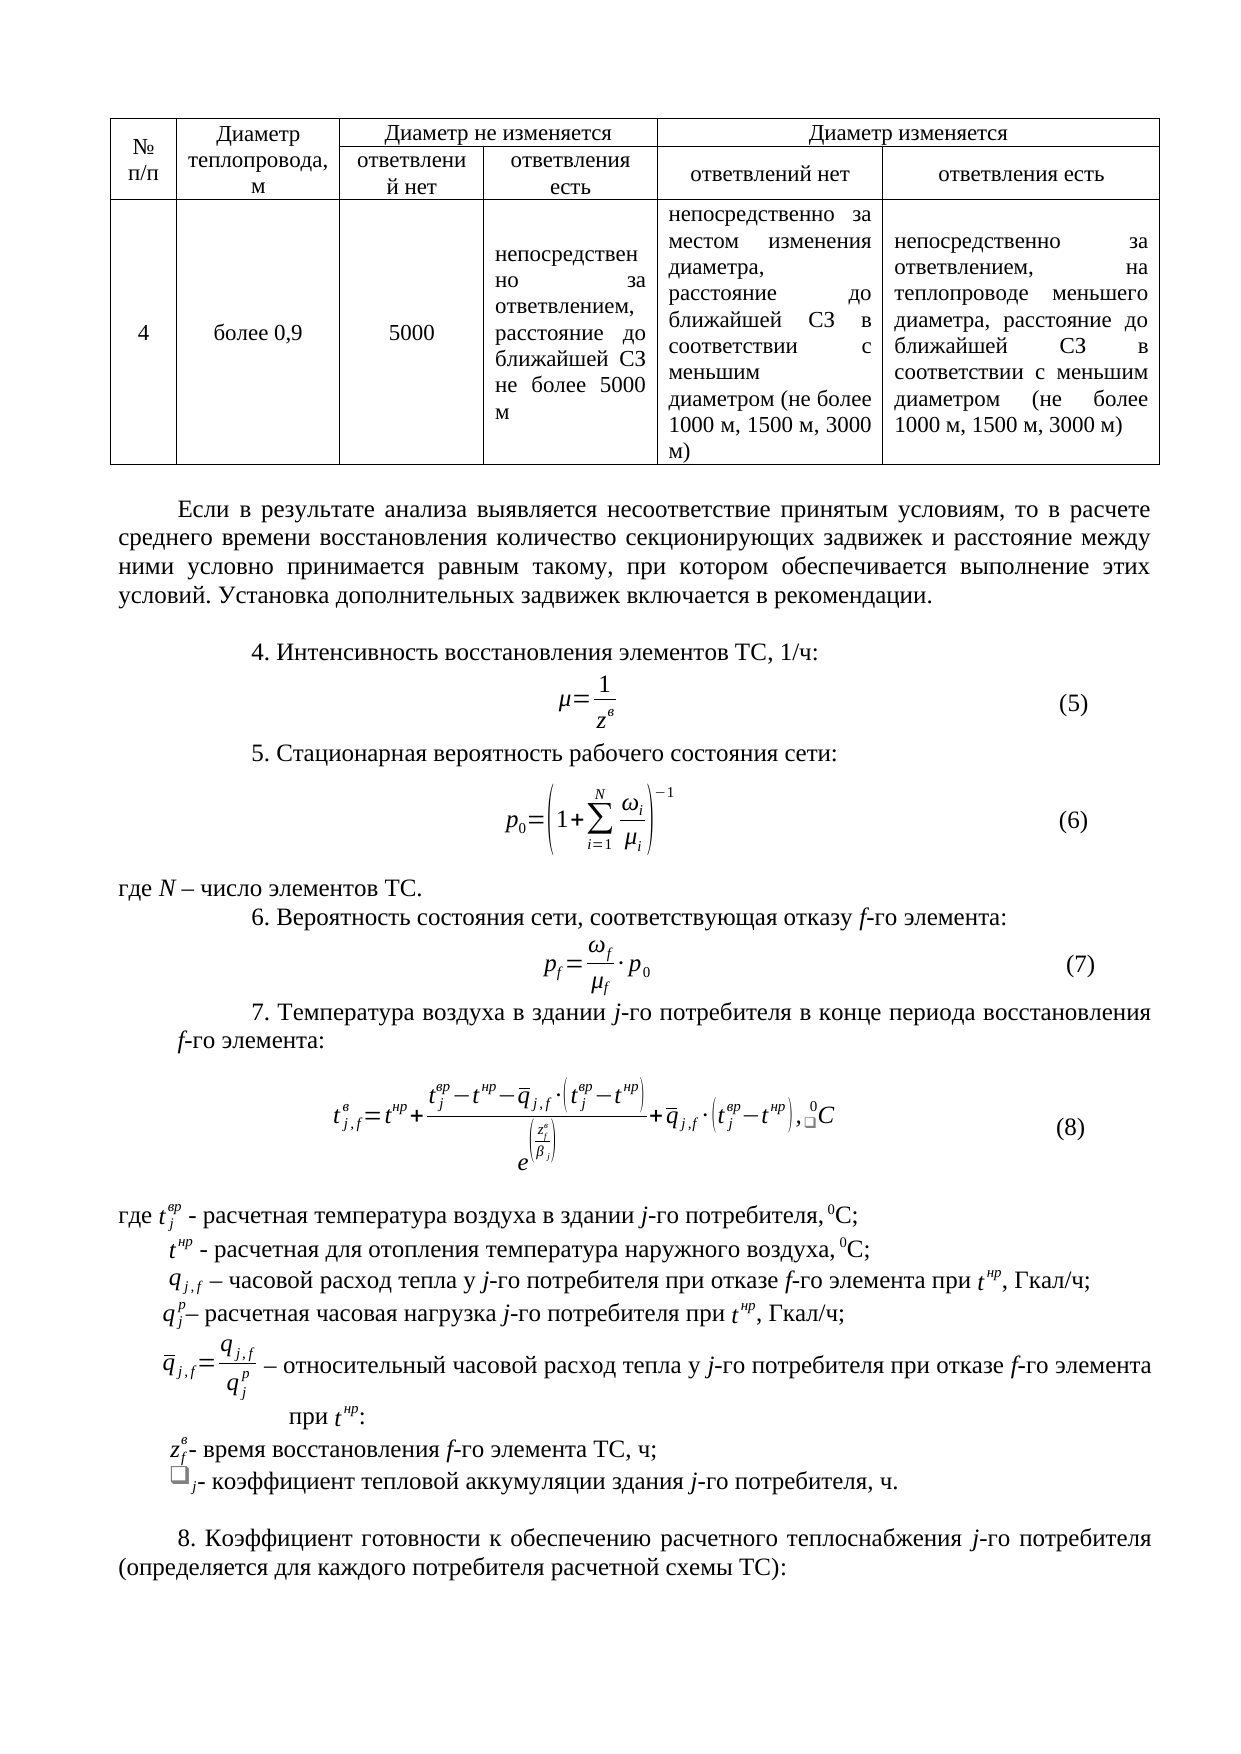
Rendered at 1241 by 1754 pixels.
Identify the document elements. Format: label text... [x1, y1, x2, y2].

table_header [150, 930, 1041, 997]
table_cell 4 [111, 200, 176, 464]
text – расчетная часовая нагрузка j-го потребителя при , Гкал/ч; [118, 1295, 1152, 1330]
table_cell непосредственно за ответвлением, расстояние до ближайшей СЗ не более 5000 м [484, 200, 657, 464]
table_cell непосредственно за ответвлением, на теплопроводе меньшего диаметра, расстояние до ближайшей СЗ в соответствии с меньшим диаметром (не более 1000 м, 1500 м, 3000 м) [883, 200, 1159, 464]
table_header Диаметр изменяется [658, 119, 1159, 146]
table_header № п/п [111, 119, 176, 199]
text Если в результате анализа выявляется несоответствие принятым условиям, то в расчете среднего времени восстановления количество секционирующих задвижек и расстояние между ними условно принимается равным такому, при котором обеспечивается выполнение этих условий. Установка дополнительных задвижек включается в рекомендации. [118, 494, 1152, 609]
text – часовой расход тепла у j-го потребителя при отказе f-го элемента при , Гкал/ч; [162, 1264, 1152, 1295]
table_cell 5000 [340, 200, 483, 464]
table_header [149, 1054, 1019, 1198]
text - коэффициент тепловой аккумуляции здания j-го потребителя, ч. [118, 1466, 1152, 1494]
table_header (5) [1026, 666, 1121, 738]
list 8. Коэффициент готовности к обеспечению расчетного теплоснабжения j-го потребителя (определяется для каждого потребителя расчетной схемы ТС): [118, 1523, 1152, 1581]
table_header [149, 666, 1026, 738]
text где N – число элементов ТС. [118, 873, 1152, 902]
text - время восстановления f-го элемента ТС, ч; [118, 1431, 1152, 1466]
table_cell ответвления есть [484, 147, 657, 199]
table_cell ответвлений нет [340, 147, 483, 199]
list 7. Температура воздуха в здании j-го потребителя в конце периода восстановления f-го элемента: [177, 997, 1152, 1054]
table_header Диаметр теплопровода, м [177, 119, 339, 199]
text – относительный часовой расход тепла у j-го потребителя при отказе f-го элемента при : [162, 1330, 1152, 1431]
table_header Диаметр не изменяется [340, 119, 657, 146]
table_cell более 0,9 [177, 200, 339, 464]
text - расчетная для отопления температура наружного воздуха, 0С; [118, 1232, 1152, 1264]
table_header (8) [1020, 1054, 1121, 1198]
table_cell ответвления есть [883, 147, 1159, 199]
text где - расчетная температура воздуха в здании j-го потребителя, 0С; [118, 1198, 1152, 1232]
table_header [150, 767, 1027, 873]
table_header (6) [1027, 767, 1120, 873]
table_cell ответвлений нет [658, 147, 882, 199]
list 6. Вероятность состояния сети, соответствующая отказу f-го элемента: [177, 902, 1152, 930]
table_header (7) [1041, 930, 1119, 997]
list 4. Интенсивность восстановления элементов ТС, 1/ч: [177, 637, 1152, 666]
text 5. Стационарная вероятность рабочего состояния сети: [177, 738, 1152, 767]
table_cell непосредственно за местом изменения диаметра, расстояние до ближайшей СЗ в соответствии с меньшим диаметром (не более 1000 м, 1500 м, 3000 м) [658, 200, 882, 464]
